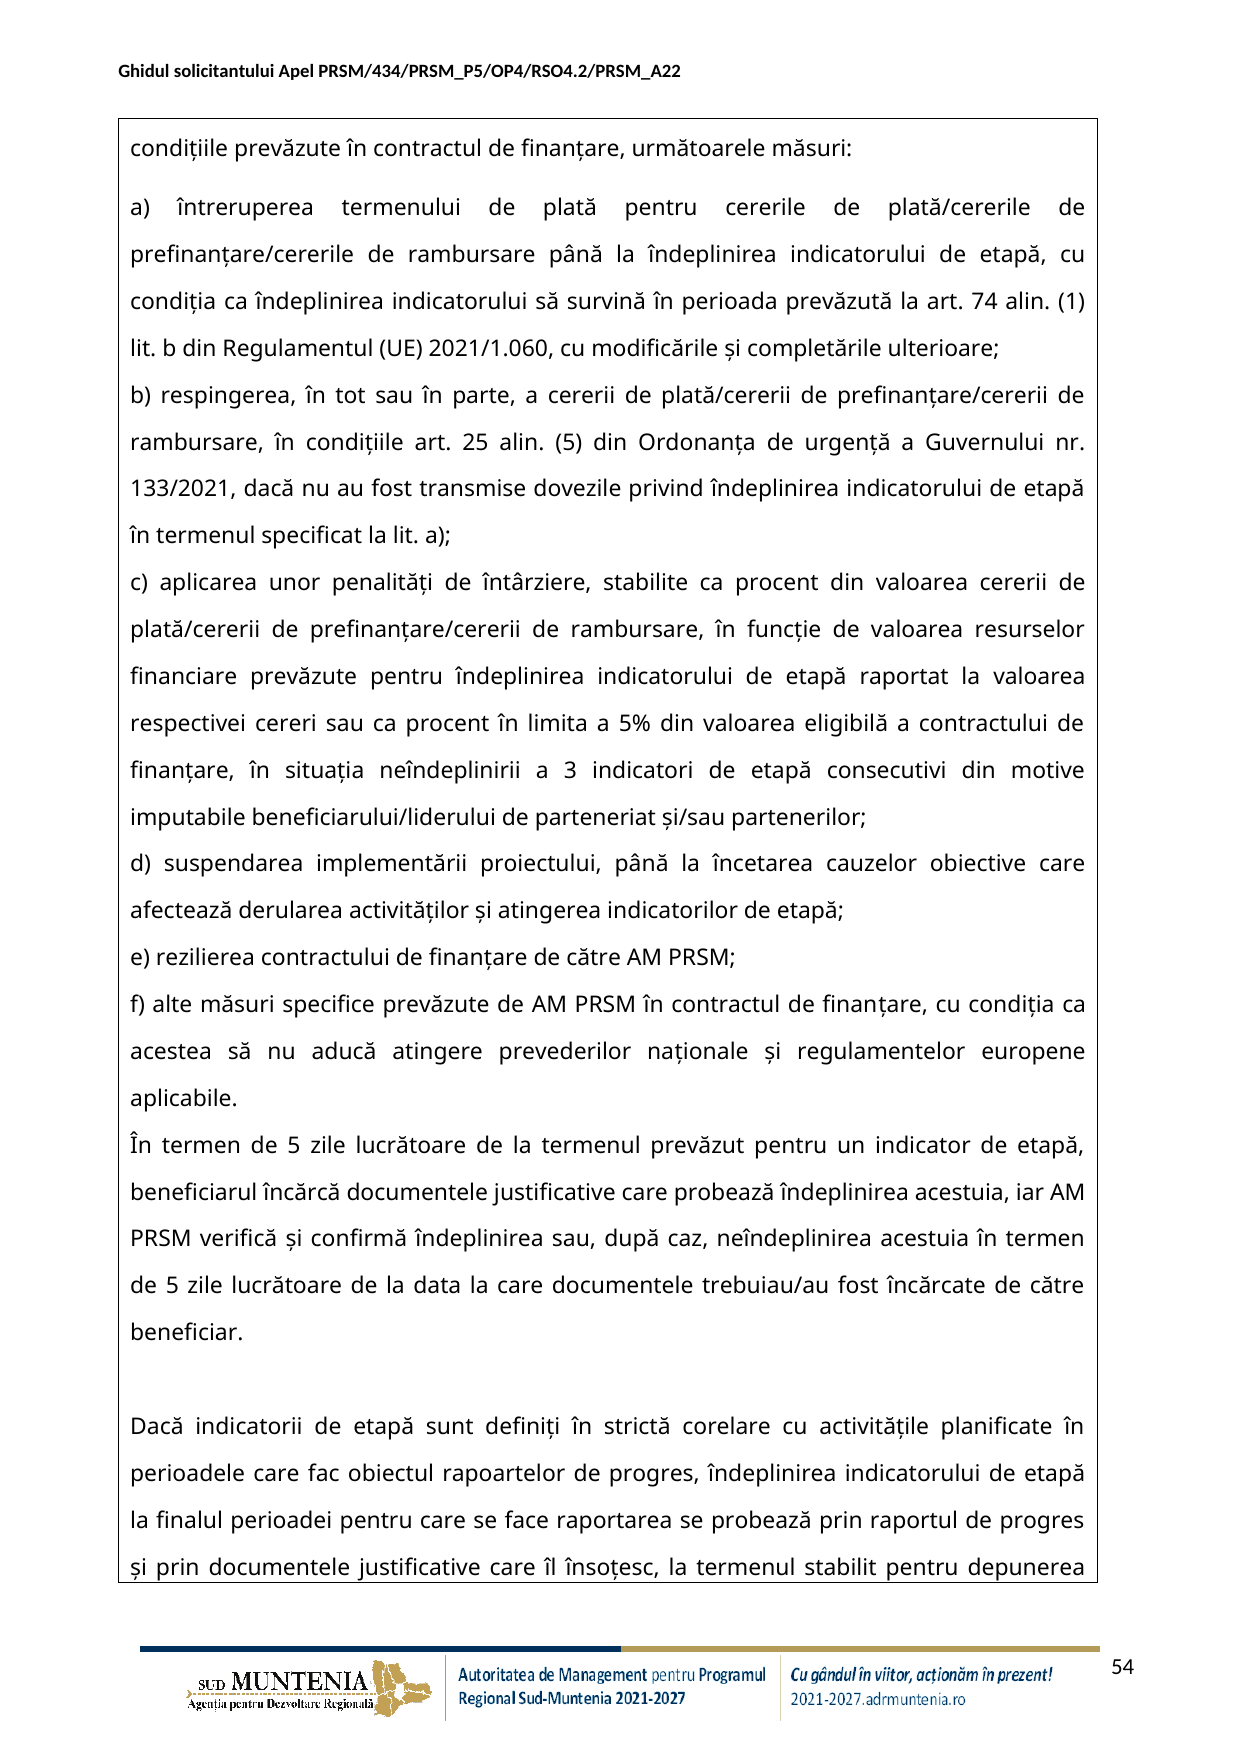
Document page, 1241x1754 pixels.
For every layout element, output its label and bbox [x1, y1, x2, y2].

picture [140, 1646, 1100, 1721]
table_header [119, 119, 1097, 1582]
